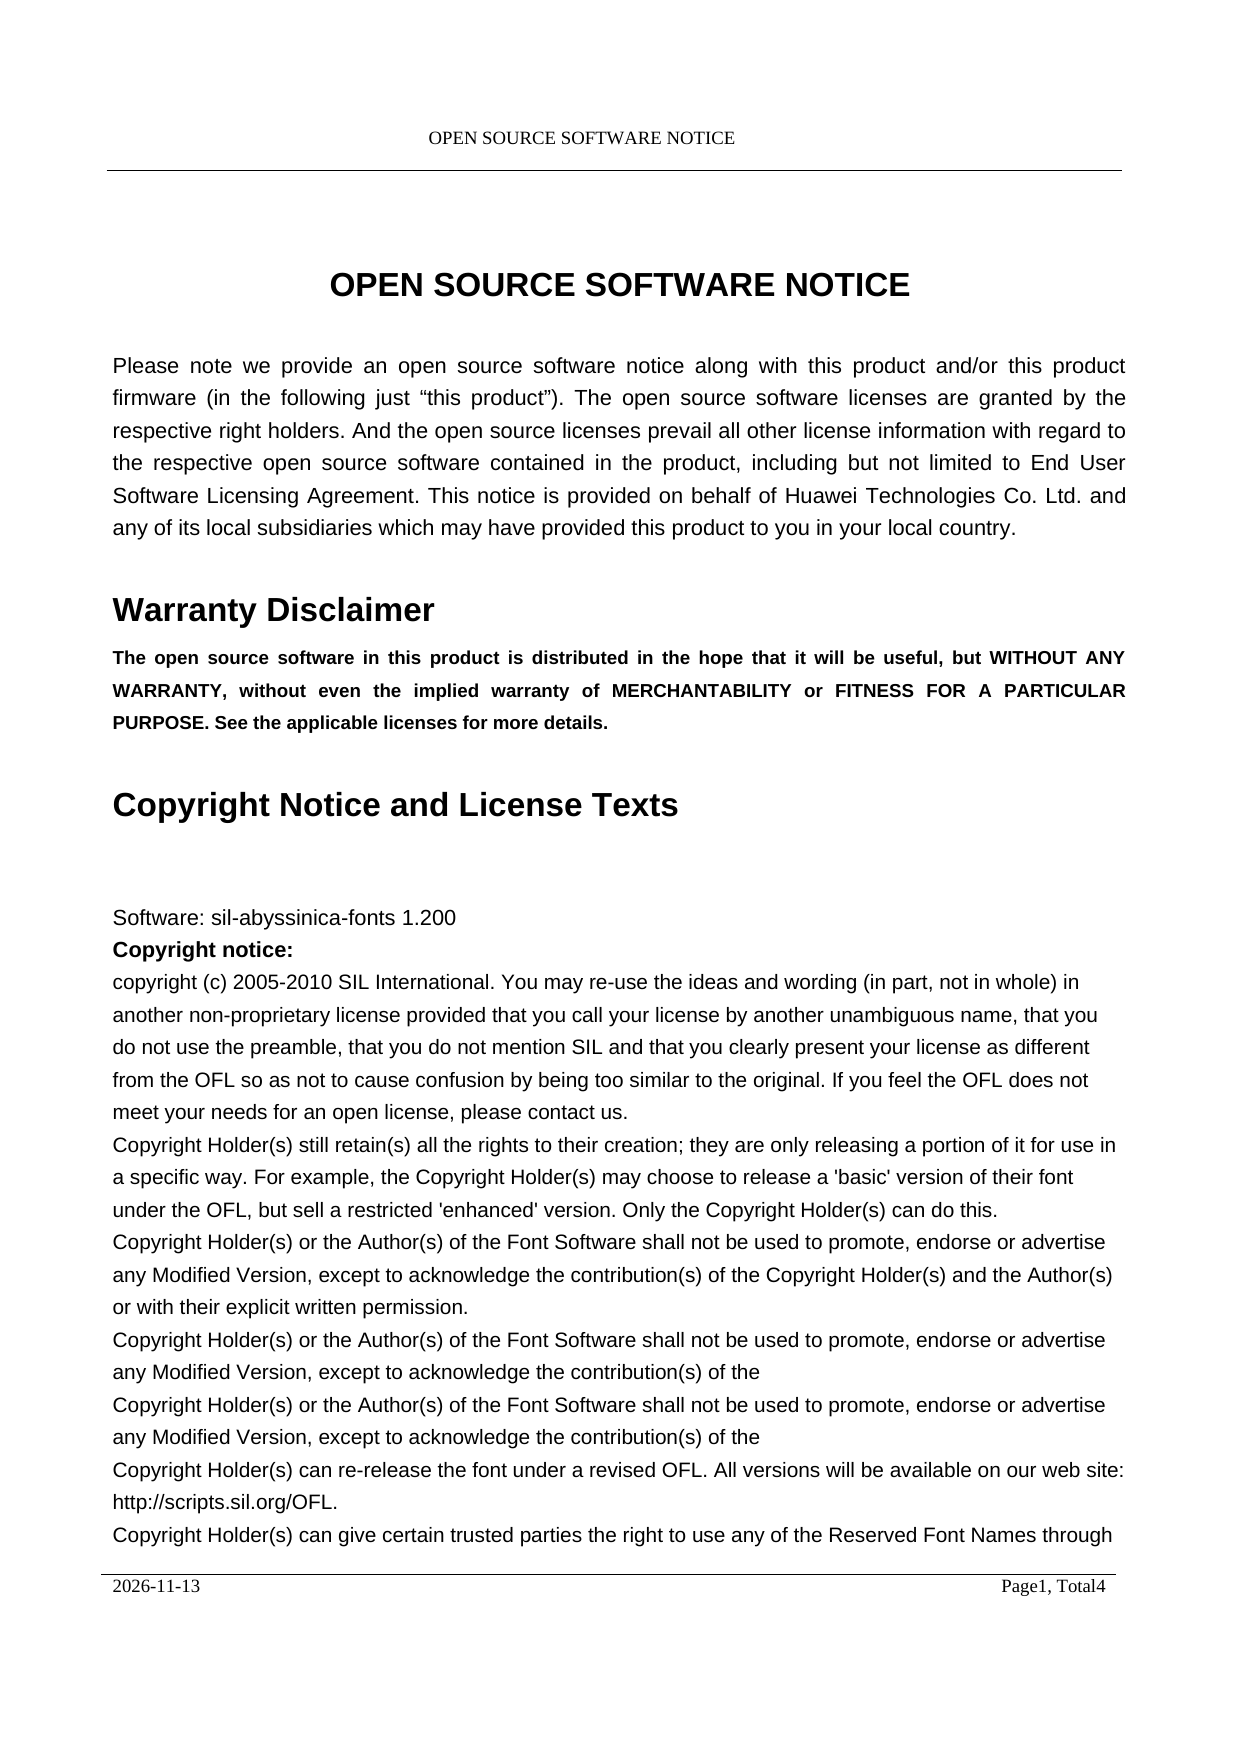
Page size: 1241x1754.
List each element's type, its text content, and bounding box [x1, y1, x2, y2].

text Warranty Disclaimer [112, 576, 1128, 641]
text Copyright Holder(s) or the Author(s) of the Font Software shall not be used to promote, endorse or advertise any Modified Version, except to acknowledge the contribution(s) of the Copyright Holder(s) and the Author(s) or with their explicit written permission. [112, 1226, 1128, 1323]
text Copyright Holder(s) or the Author(s) of the Font Software shall not be used to promote, endorse or advertise any Modified Version, except to acknowledge the contribution(s) of the [112, 1323, 1128, 1388]
text Please note we provide an open source software notice along with this product and/or this product firmware (in the following just “this product”). The open source software licenses are granted by the respective right holders. And the open source licenses prevail all other license information with regard to the respective open source software contained in the product, including but not limited to End User Software Licensing Agreement. This notice is provided on behalf of Huawei Technologies Co. Ltd. and any of its local subsidiaries which may have provided this product to you in your local country. [112, 349, 1128, 544]
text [112, 1518, 1128, 1551]
text Copyright Notice and License Texts [112, 771, 1128, 836]
text Copyright Holder(s) still retain(s) all the rights to their creation; they are only releasing a portion of it for use in a specific way. For example, the Copyright Holder(s) may choose to release a 'basic' version of their font under the OFL, but sell a restricted 'enhanced' version. Only the Copyright Holder(s) can do this. [112, 1128, 1128, 1226]
text Copyright Holder(s) or the Author(s) of the Font Software shall not be used to promote, endorse or advertise any Modified Version, except to acknowledge the contribution(s) of the [112, 1388, 1128, 1453]
text The open source software in this product is distributed in the hope that it will be useful, but WITHOUT ANY WARRANTY, without even the implied warranty of MERCHANTABILITY or FITNESS FOR A PARTICULAR PURPOSE. See the applicable licenses for more details. [112, 641, 1128, 739]
text Software: sil-abyssinica-fonts 1.200 [112, 901, 1128, 933]
text Copyright Holder(s) can re-release the font under a revised OFL. All versions will be available on our web site: http://scripts.sil.org/OFL. [112, 1453, 1128, 1518]
text copyright (c) 2005-2010 SIL International. You may re-use the ideas and wording (in part, not in whole) in another non-proprietary license provided that you call your license by another unambiguous name, that you do not use the preamble, that you do not mention SIL and that you clearly present your license as different from the OFL so as not to cause confusion by being too similar to the original. If you feel the OFL does not meet your needs for an open license, please contact us. [112, 966, 1128, 1128]
text Copyright notice: [112, 933, 1128, 966]
text OPEN SOURCE SOFTWARE NOTICE [112, 251, 1128, 316]
